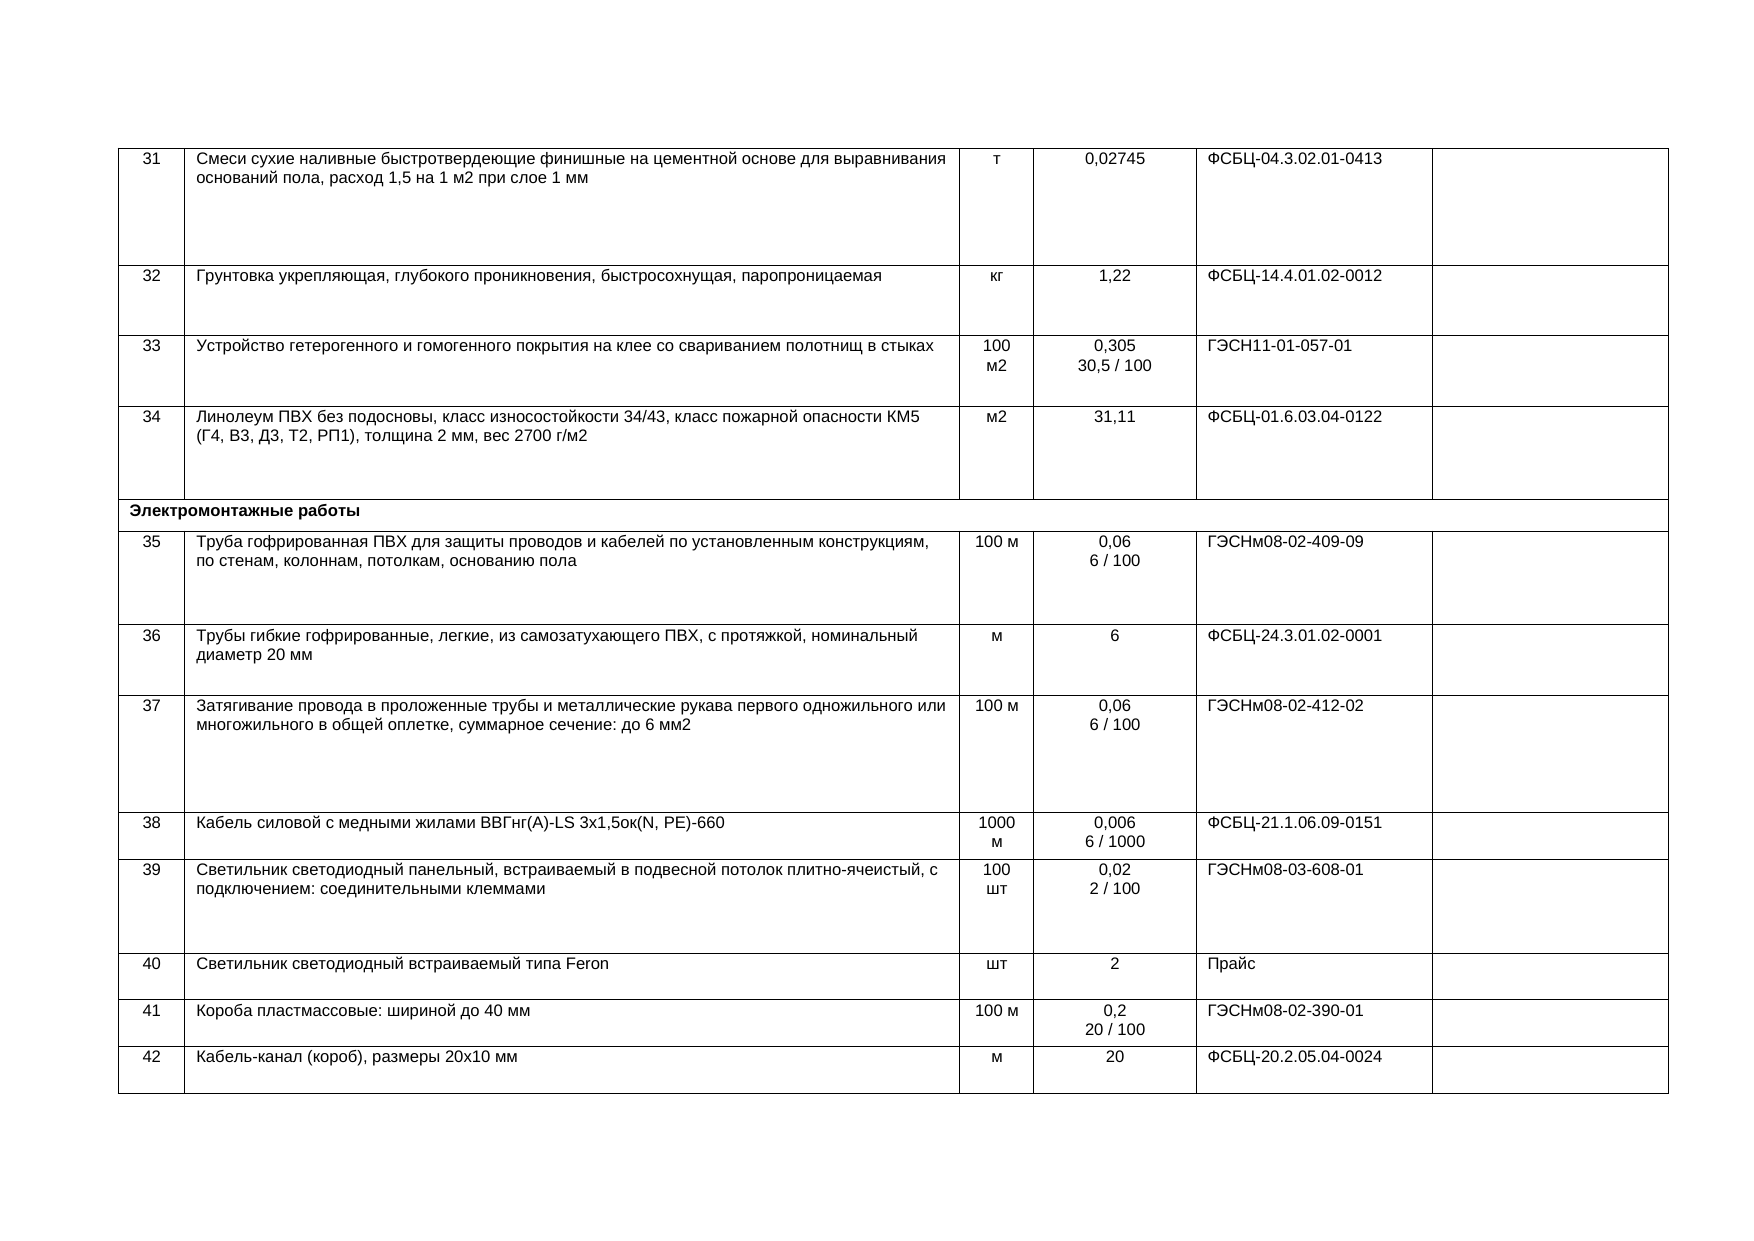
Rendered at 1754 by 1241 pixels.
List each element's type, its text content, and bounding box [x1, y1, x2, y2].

table_cell 32 [119, 266, 184, 335]
table_cell 38 [119, 813, 184, 859]
table_cell шт [960, 954, 1033, 999]
table_cell ФСБЦ-20.2.05.04-0024 [1197, 1047, 1432, 1093]
table_cell 1000 м [960, 813, 1033, 859]
table_cell Кабель-канал (короб), размеры 20х10 мм [185, 1047, 959, 1093]
table_cell м [960, 625, 1033, 694]
table_cell 34 [119, 407, 184, 499]
table_cell [1433, 860, 1668, 952]
table_cell ФСБЦ-21.1.06.09-0151 [1197, 813, 1432, 859]
table_cell 31 [119, 149, 184, 265]
table_cell 35 [119, 532, 184, 624]
table_cell Светильник светодиодный панельный, встраиваемый в подвесной потолок плитно-ячеистый, с подключением: соединительными клеммами [185, 860, 959, 952]
table_cell Линолеум ПВХ без подосновы, класс износостойкости 34/43, класс пожарной опасности КМ5 (Г4, В3, Д3, Т2, РП1), толщина 2 мм, вес 2700 г/м2 [185, 407, 959, 499]
table_cell 37 [119, 696, 184, 812]
table_cell м [960, 1047, 1033, 1093]
table_cell [1433, 266, 1668, 335]
table_cell [1433, 407, 1668, 499]
table_cell 42 [119, 1047, 184, 1093]
table_cell Кабель силовой с медными жилами ВВГнг(A)-LS 3х1,5ок(N, PE)-660 [185, 813, 959, 859]
table_cell Короба пластмассовые: шириной до 40 мм [185, 1000, 959, 1046]
table_cell [1433, 1000, 1668, 1046]
table_cell 100 шт [960, 860, 1033, 952]
table_cell 36 [119, 625, 184, 694]
table_cell 20 [1034, 1047, 1196, 1093]
table_cell ГЭСНм08-03-608-01 [1197, 860, 1432, 952]
table_cell ФСБЦ-14.4.01.02-0012 [1197, 266, 1432, 335]
table_cell [1433, 336, 1668, 406]
table_cell Смеси сухие наливные быстротвердеющие финишные на цементной основе для выравнивания оснований пола, расход 1,5 на 1 м2 при слое 1 мм [185, 149, 959, 265]
table_cell 0,006 6 / 1000 [1034, 813, 1196, 859]
table_cell 0,06 6 / 100 [1034, 696, 1196, 812]
table_cell [1433, 1047, 1668, 1093]
table_cell ФСБЦ-04.3.02.01-0413 [1197, 149, 1432, 265]
table_cell Устройство гетерогенного и гомогенного покрытия на клее со свариванием полотнищ в стыках [185, 336, 959, 406]
table_cell ФСБЦ-24.3.01.02-0001 [1197, 625, 1432, 694]
table_cell [1433, 532, 1668, 624]
table_cell Трубы гибкие гофрированные, легкие, из самозатухающего ПВХ, с протяжкой, номинальный диаметр 20 мм [185, 625, 959, 694]
table_cell Прайс [1197, 954, 1432, 999]
table_cell 0,02745 [1034, 149, 1196, 265]
table_cell т [960, 149, 1033, 265]
table_cell Затягивание провода в проложенные трубы и металлические рукава первого одножильного или многожильного в общей оплетке, суммарное сечение: до 6 мм2 [185, 696, 959, 812]
table_cell м2 [960, 407, 1033, 499]
table_cell [1433, 149, 1668, 265]
table_cell 0,06 6 / 100 [1034, 532, 1196, 624]
table_cell 31,11 [1034, 407, 1196, 499]
table_cell 0,02 2 / 100 [1034, 860, 1196, 952]
table_cell 100 м [960, 1000, 1033, 1046]
table_cell [1433, 954, 1668, 999]
table_cell 6 [1034, 625, 1196, 694]
table_cell 100 м [960, 696, 1033, 812]
table_cell 100 м [960, 532, 1033, 624]
table_cell [1433, 696, 1668, 812]
table_cell 40 [119, 954, 184, 999]
table_cell 41 [119, 1000, 184, 1046]
table_cell 100 м2 [960, 336, 1033, 406]
table_cell 0,2 20 / 100 [1034, 1000, 1196, 1046]
table_cell Грунтовка укрепляющая, глубокого проникновения, быстросохнущая, паропроницаемая [185, 266, 959, 335]
table_cell 33 [119, 336, 184, 406]
table_cell [1433, 813, 1668, 859]
table_cell 2 [1034, 954, 1196, 999]
table_cell [1433, 625, 1668, 694]
table_cell ГЭСН11-01-057-01 [1197, 336, 1432, 406]
table_cell ФСБЦ-01.6.03.04-0122 [1197, 407, 1432, 499]
table_cell кг [960, 266, 1033, 335]
table_cell Труба гофрированная ПВХ для защиты проводов и кабелей по установленным конструкциям, по стенам, колоннам, потолкам, основанию пола [185, 532, 959, 624]
table_cell Светильник светодиодный встраиваемый типа Feron [185, 954, 959, 999]
table_cell Электромонтажные работы [119, 500, 1668, 531]
table_cell 1,22 [1034, 266, 1196, 335]
table_cell ГЭСНм08-02-412-02 [1197, 696, 1432, 812]
table_cell ГЭСНм08-02-409-09 [1197, 532, 1432, 624]
table_cell 39 [119, 860, 184, 952]
table_cell 0,305 30,5 / 100 [1034, 336, 1196, 406]
table_cell ГЭСНм08-02-390-01 [1197, 1000, 1432, 1046]
